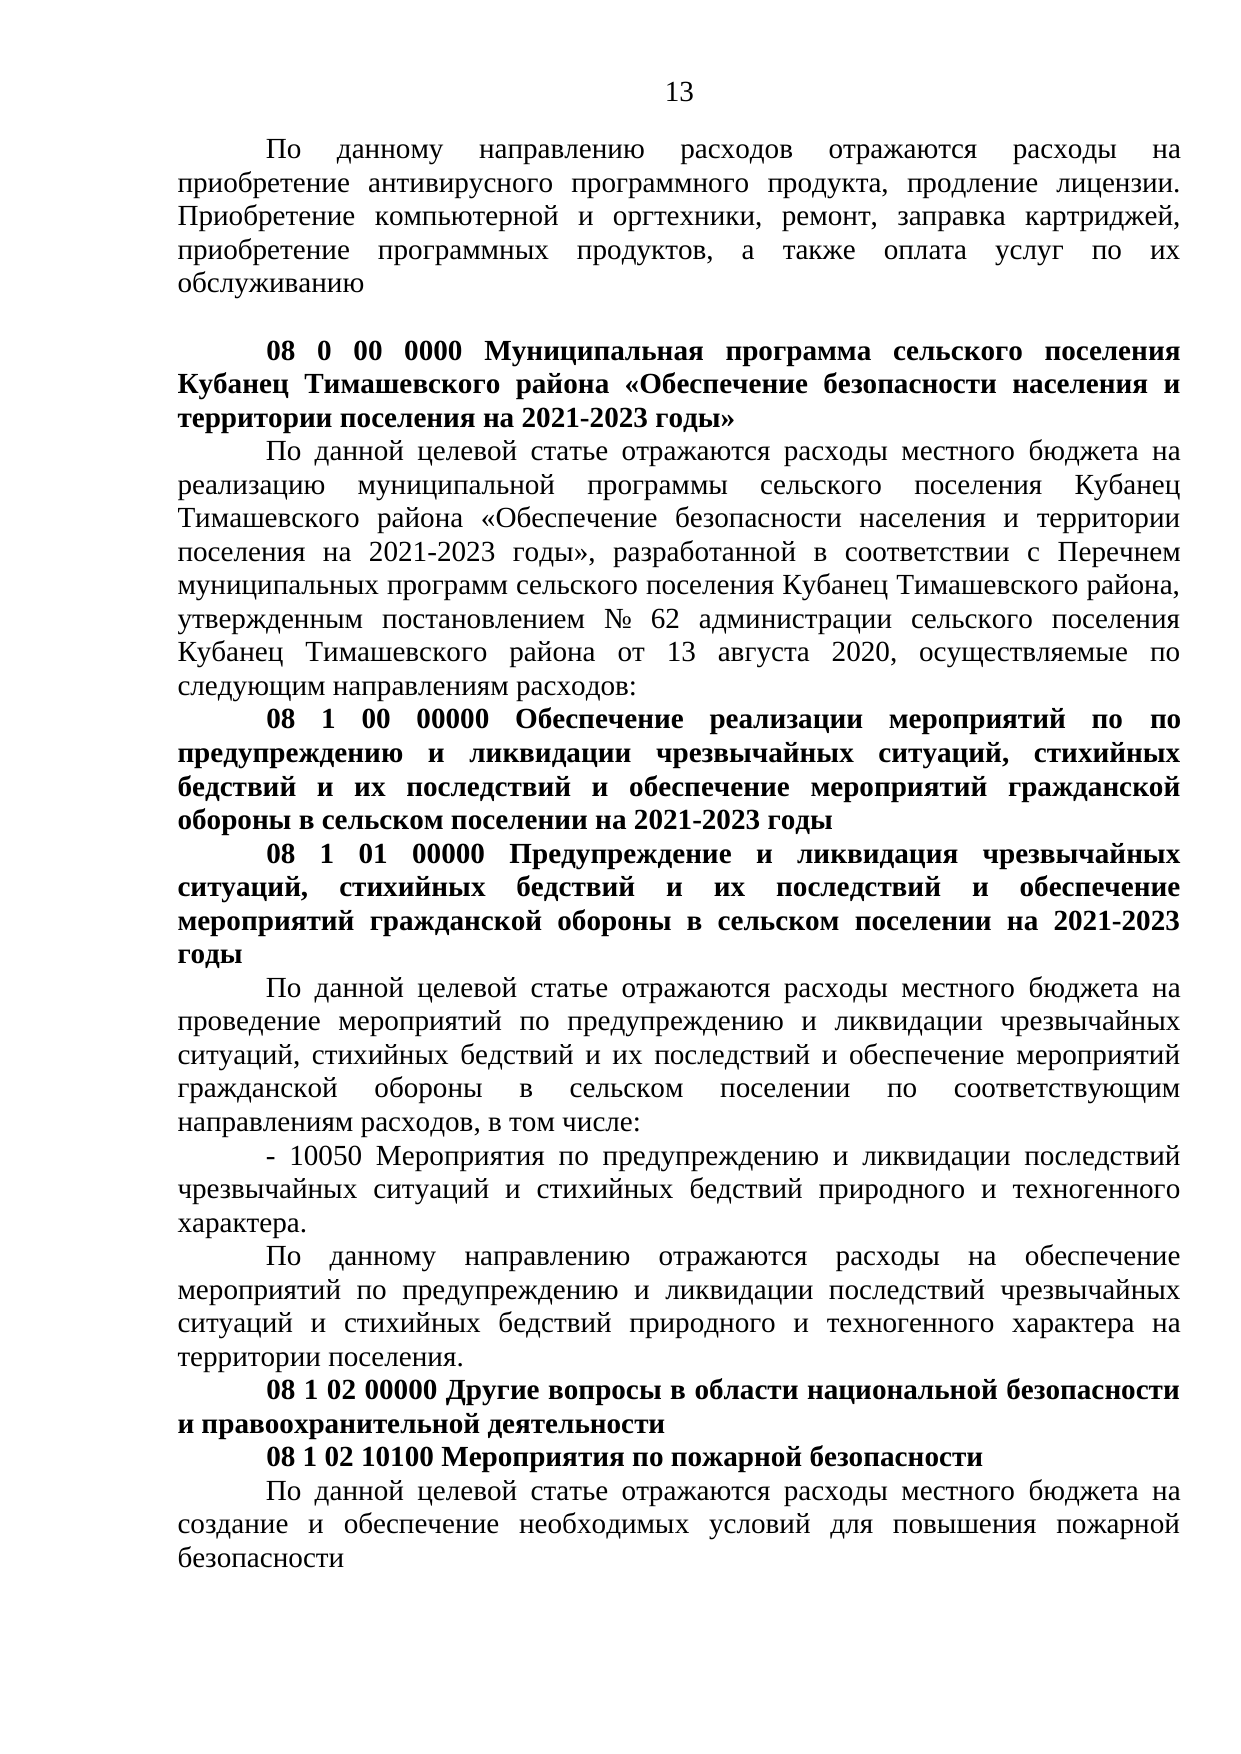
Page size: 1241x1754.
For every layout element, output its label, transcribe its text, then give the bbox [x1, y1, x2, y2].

text - 10050 Мероприятия по предупреждению и ликвидации последствий чрезвычайных ситуаций и стихийных бедствий природного и техногенного характера. [177, 1138, 1181, 1238]
text 08 1 01 00000 Предупреждение и ликвидация чрезвычайных ситуаций, стихийных бедствий и их последствий и обеспечение мероприятий гражданской обороны в сельском поселении на 2021-2023 годы [177, 836, 1181, 970]
text По данной целевой статье отражаются расходы местного бюджета на создание и обеспечение необходимых условий для повышения пожарной безопасности [177, 1473, 1181, 1574]
text 08 1 02 10100 Мероприятия по пожарной безопасности [177, 1439, 1181, 1473]
text 08 0 00 0000 Муниципальная программа сельского поселения Кубанец Тимашевского района «Обеспечение безопасности населения и территории поселения на 2021-2023 годы» [177, 333, 1181, 433]
text По данной целевой статье отражаются расходы местного бюджета на реализацию муниципальной программы сельского поселения Кубанец Тимашевского района «Обеспечение безопасности населения и территории поселения на 2021-2023 годы», разработанной в соответствии с Перечнем муниципальных программ сельского поселения Кубанец Тимашевского района, утвержденным постановлением № 62 администрации сельского поселения Кубанец Тимашевского района от 13 августа 2020, осуществляемые по следующим направлениям расходов: [177, 433, 1181, 702]
text По данному направлению расходов отражаются расходы на приобретение антивирусного программного продукта, продление лицензии. Приобретение компьютерной и оргтехники, ремонт, заправка картриджей, приобретение программных продуктов, а также оплата услуг по их обслуживанию [177, 131, 1181, 299]
text 08 1 02 00000 Другие вопросы в области национальной безопасности и правоохранительной деятельности [177, 1372, 1181, 1439]
text 08 1 00 00000 Обеспечение реализации мероприятий по по предупреждению и ликвидации чрезвычайных ситуаций, стихийных бедствий и их последствий и обеспечение мероприятий гражданской обороны в сельском поселении на 2021-2023 годы [177, 702, 1181, 836]
text По данному направлению отражаются расходы на обеспечение мероприятий по предупреждению и ликвидации последствий чрезвычайных ситуаций и стихийных бедствий природного и техногенного характера на территории поселения. [177, 1238, 1181, 1372]
text По данной целевой статье отражаются расходы местного бюджета на проведение мероприятий по предупреждению и ликвидации чрезвычайных ситуаций, стихийных бедствий и их последствий и обеспечение мероприятий гражданской обороны в сельском поселении по соответствующим направлениям расходов, в том числе: [177, 970, 1181, 1138]
